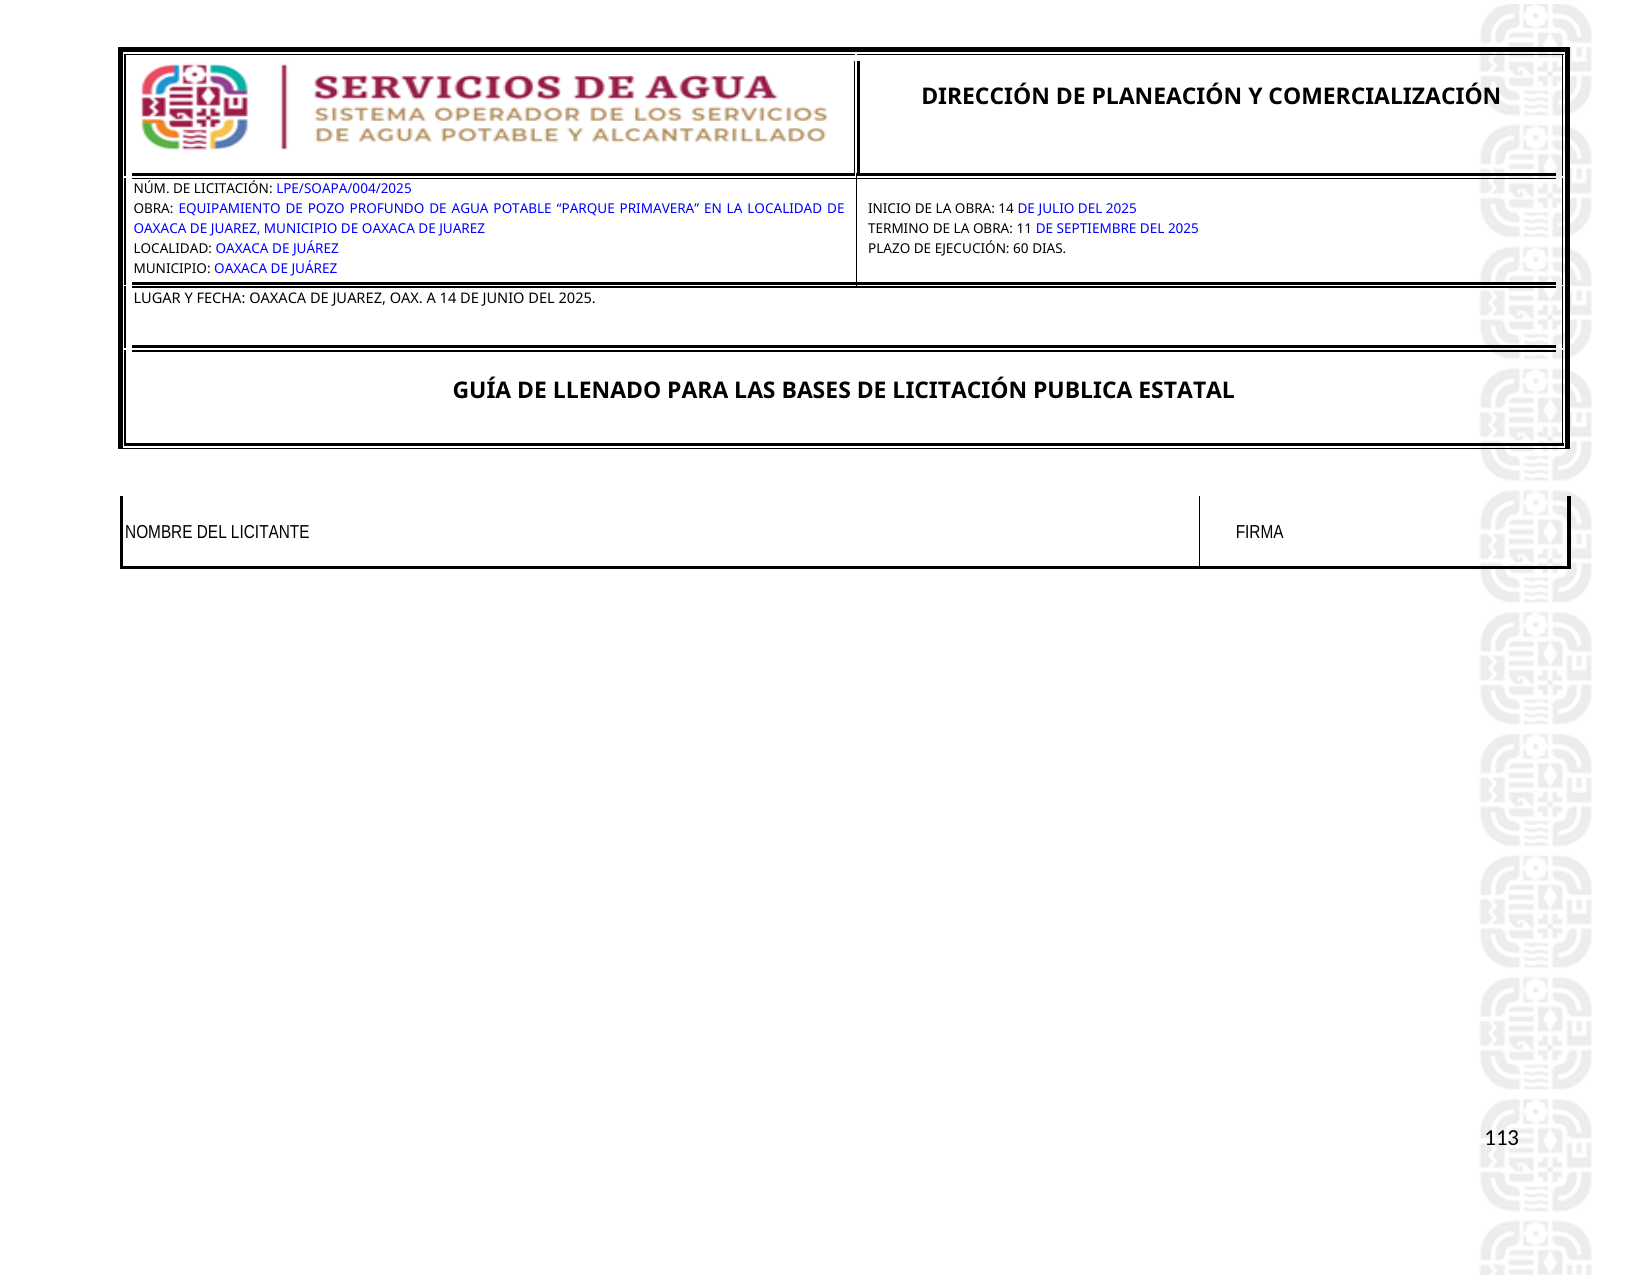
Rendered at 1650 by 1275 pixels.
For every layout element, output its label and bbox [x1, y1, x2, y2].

picture [1469, 90, 1477, 101]
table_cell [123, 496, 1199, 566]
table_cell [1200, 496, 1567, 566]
picture [1465, 52, 1565, 448]
picture [137, 55, 836, 164]
picture [1465, 4, 1595, 1275]
